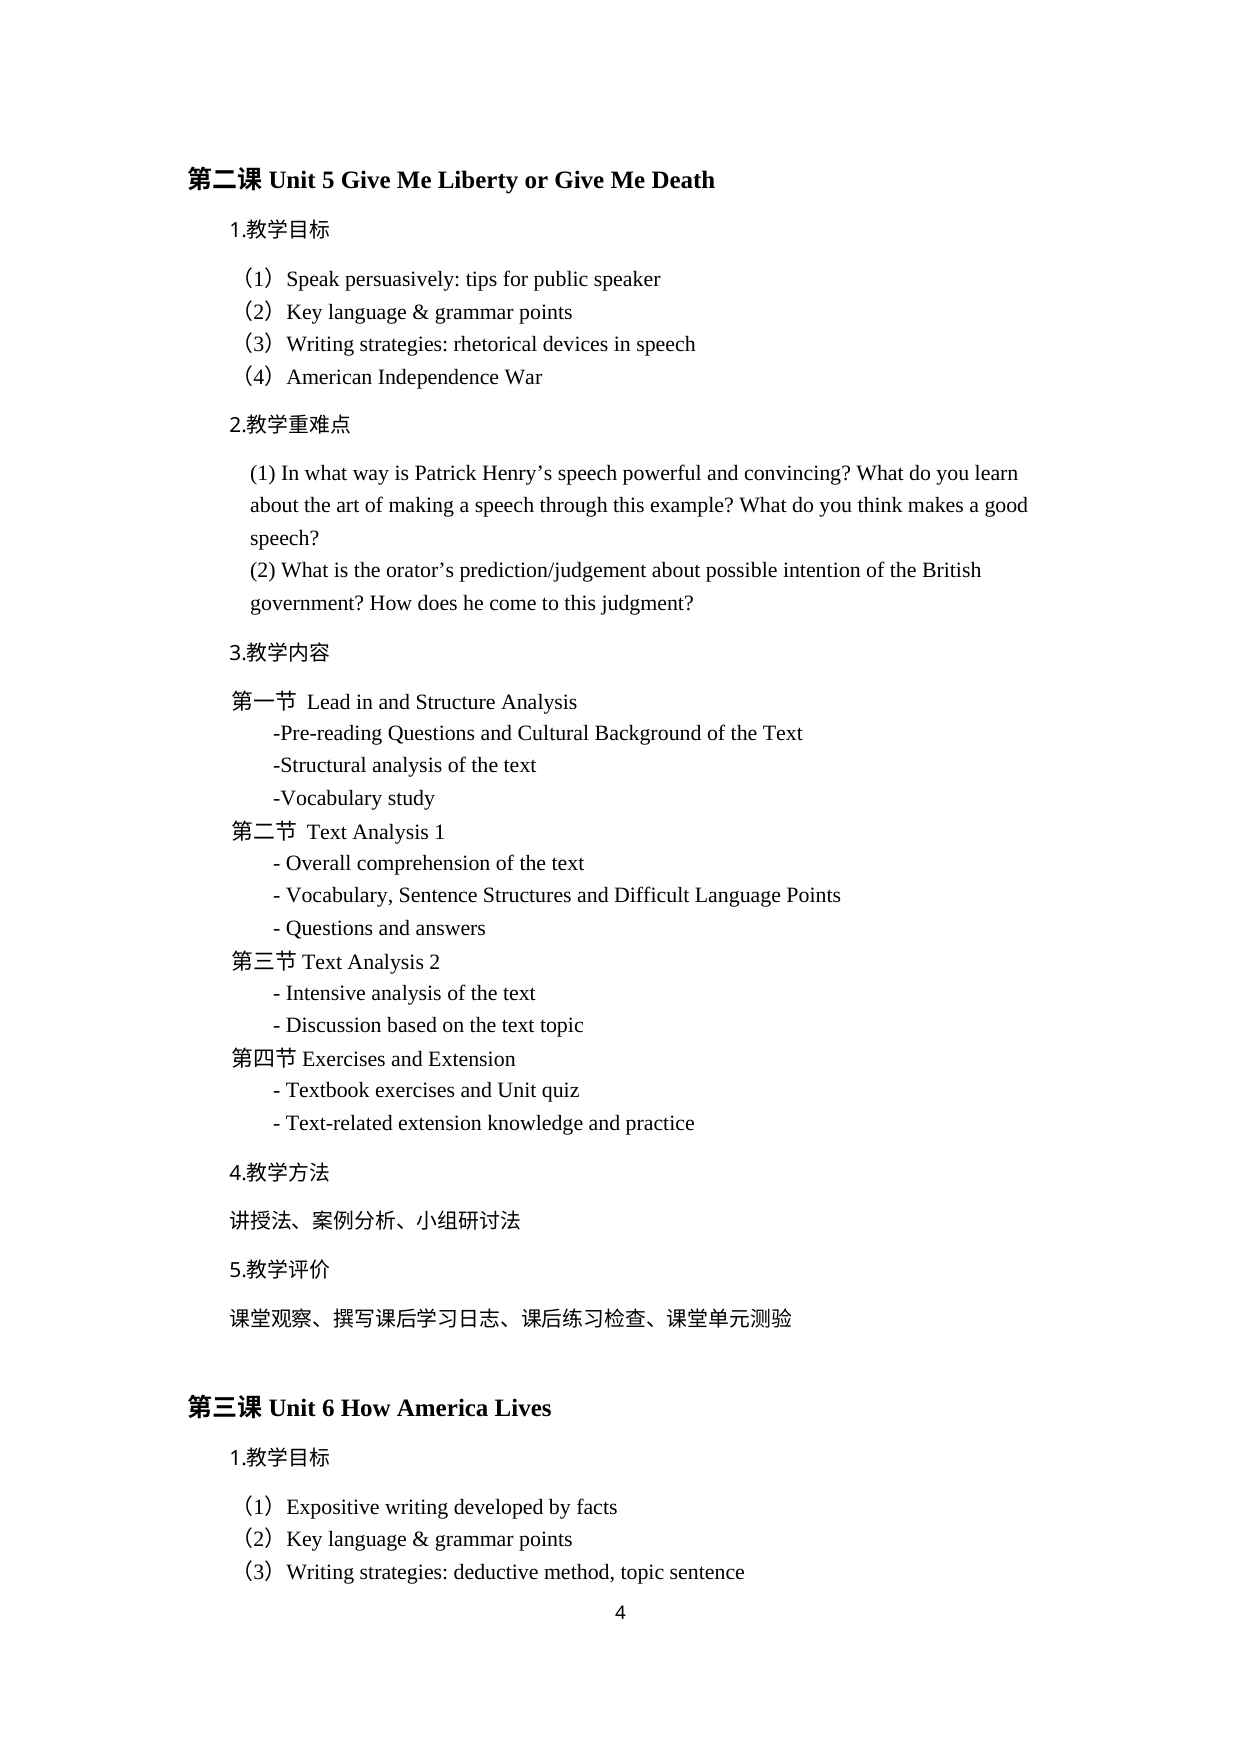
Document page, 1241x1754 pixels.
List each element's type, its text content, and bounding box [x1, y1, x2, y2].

text （3）Writing strategies: deductive method, topic sentence [187, 1553, 1053, 1586]
text - Intensive analysis of the text [229, 976, 1053, 1008]
text 第一节 Lead in and Structure Analysis [187, 683, 1053, 716]
text 讲授法、案例分析、小组研讨法 [187, 1203, 1053, 1236]
text （1）Speak persuasively: tips for public speaker [187, 261, 1053, 293]
text 4.教学方法 [187, 1155, 1053, 1187]
text 1.教学目标 [187, 212, 1053, 245]
text 第二课 Unit 5 Give Me Liberty or Give Me Death [187, 160, 1053, 196]
text -Vocabulary study [229, 781, 1053, 813]
text 3.教学内容 [187, 635, 1053, 667]
text 第四节 Exercises and Extension [187, 1041, 1053, 1073]
text - Textbook exercises and Unit quiz [229, 1073, 1053, 1106]
text - Overall comprehension of the text [229, 846, 1053, 878]
text (2) What is the orator’s prediction/judgement about possible intention of the British government? How does he come to this judgment? [250, 553, 1053, 618]
text - Text-related extension knowledge and practice [229, 1106, 1053, 1138]
text - Discussion based on the text topic [229, 1008, 1053, 1041]
text （2）Key language & grammar points [187, 1521, 1053, 1553]
text 1.教学目标 [187, 1440, 1053, 1472]
text （2）Key language & grammar points [187, 293, 1053, 326]
text （4）American Independence War [187, 358, 1053, 391]
text -Pre-reading Questions and Cultural Background of the Text [229, 716, 1053, 748]
text - Questions and answers [229, 911, 1053, 943]
text （3）Writing strategies: rhetorical devices in speech [187, 326, 1053, 358]
text 第三课 Unit 6 How America Lives [187, 1387, 1053, 1423]
text 第二节 Text Analysis 1 [187, 813, 1053, 846]
text 第三节 Text Analysis 2 [187, 943, 1053, 976]
text - Vocabulary, Sentence Structures and Difficult Language Points [229, 878, 1053, 911]
text -Structural analysis of the text [229, 748, 1053, 781]
text (1) In what way is Patrick Henry’s speech powerful and convincing? What do you learn about the art of making a speech through this example? What do you think makes a good speech? [250, 456, 1053, 553]
text 2.教学重难点 [187, 407, 1053, 440]
text 课堂观察、撰写课后学习日志、课后练习检查、课堂单元测验 [187, 1301, 1053, 1333]
text 5.教学评价 [187, 1252, 1053, 1285]
text （1）Expositive writing developed by facts [187, 1488, 1053, 1521]
